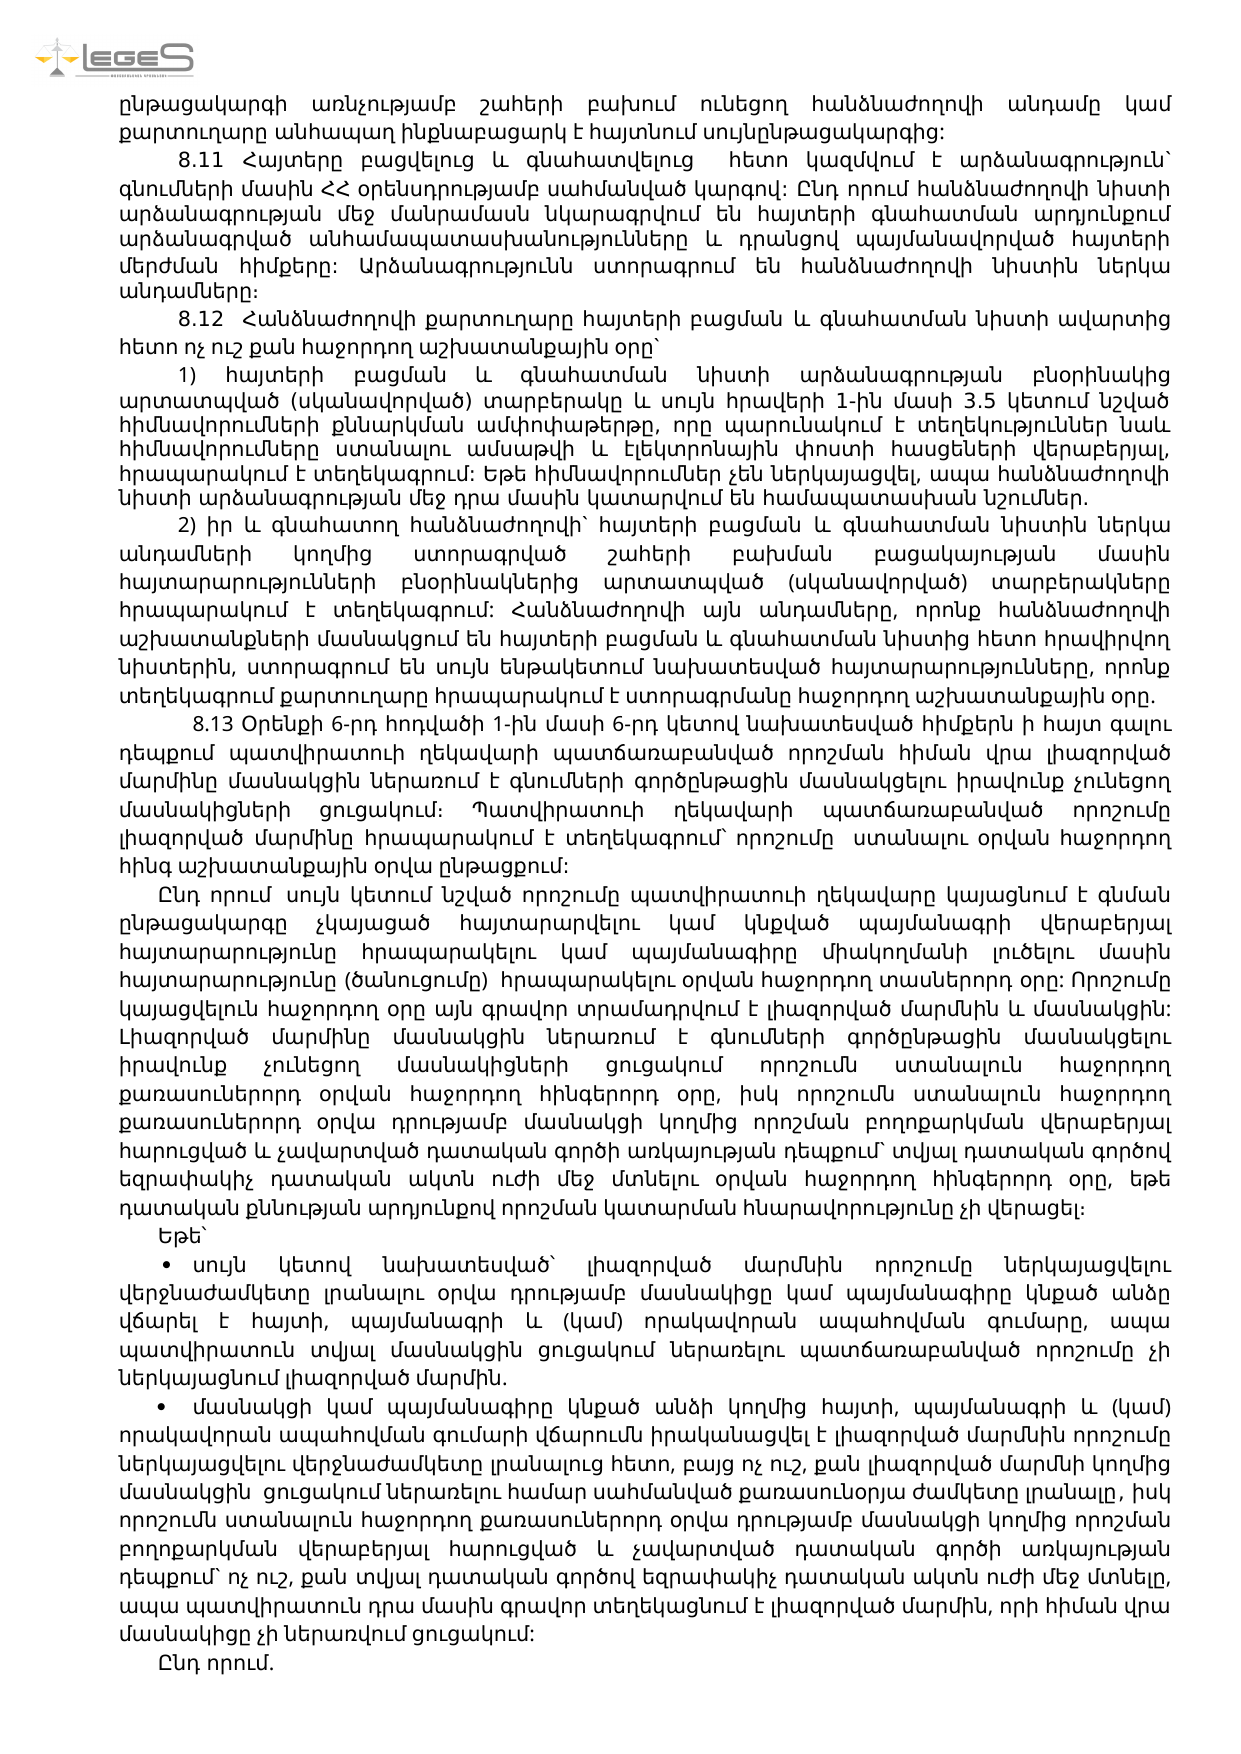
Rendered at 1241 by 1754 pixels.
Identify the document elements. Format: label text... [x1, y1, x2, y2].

text Ընդ որում. [118, 1648, 1171, 1676]
list մասնակցի կամ պայմանագիրը կնքած անձի կողմից հայտի, պայմանագրի և (կամ) որակավորան ապահովման գումարի վճարումն իրականացվել է լիազորված մարմնին որոշումը ներկայացվելու վերջնաժամկետը լրանալուց հետո, բայց ոչ ուշ, քան լիազորված մարմնի կողմից մասնակցին ցուցակում ներառելու համար սահմանված քառասունօրյա ժամկետը լրանալը, իսկ որոշումն ստանալուն հաջորդող քառասուներորդ օրվա դրությամբ մասնակցի կողմից որոշման բողոքարկման վերաբերյալ հարուցված և չավարտված դատական գործի առկայության դեպքում` ոչ ուշ, քան տվյալ դատական գործով եզրափակիչ դատական ակտն ուժի մեջ մտնելը, ապա պատվիրատուն դրա մասին գրավոր տեղեկացնում է լիազորված մարմին, որի հիման վրա մասնակիցը չի ներառվում ցուցակում: [118, 1392, 1171, 1648]
text 1) հայտերի բացման և գնահատման նիստի արձանագրության բնօրինակից արտատպված (սկանավորված) տարբերակը և սույն հրավերի 1-ին մասի 3.5 կետում նշված հիմնավորումների քննարկման ամփոփաթերթը, որը պարունակում է տեղեկություններ նաև հիմնավորումները ստանալու ամսաթվի և էլեկտրոնային փոստի հասցեների վերաբերյալ, հրապարակում է տեղեկագրում: Եթե հիմնավորումներ չեն ներկայացվել, ապա հանձնաժողովի նիստի արձանագրության մեջ դրա մասին կատարվում են համապատասխան նշումներ. [118, 361, 1171, 510]
text 8.11 Հայտերը բացվելուց և գնահատվելուց հետո կազմվում է արձանագրություն` գնումների մասին ՀՀ օրենսդրությամբ սահմանված կարգով: Ընդ որում հանձնաժողովի նիստի արձանագրության մեջ մանրամասն նկարագրվում են հայտերի գնահատման արդյունքում արձանագրված անհամապատասխանությունները և դրանցով պայմանավորված հայտերի մերժման հիմքերը: Արձանագրությունն ստորագրում են հանձնաժողովի նիստին ներկա անդամները։ [118, 146, 1171, 304]
text 8.13 Օրենքի 6-րդ հոդվածի 1-ին մասի 6-րդ կետով նախատեսված հիմքերն ի հայտ գալու դեպքում պատվիրատուի ղեկավարի պատճառաբանված որոշման հիման վրա լիազորված մարմինը մասնակցին ներառում է գնումների գործընթացին մասնակցելու իրավունք չունեցող մասնակիցների ցուցակում։ Պատվիրատուի ղեկավարի պատճառաբանված որոշումը լիազորված մարմինը հրապարակում է տեղեկագրում՝ որոշումը ստանալու օրվան հաջորդող հինգ աշխատանքային օրվա ընթացքում: [118, 709, 1171, 880]
text 2) իր և գնահատող հանձնաժողովի` հայտերի բացման և գնահատման նիստին ներկա անդամների կողմից ստորագրված շահերի բախման բացակայության մասին հայտարարությունների բնօրինակներից արտատպված (սկանավորված) տարբերակները հրապարակում է տեղեկագրում: Հանձնաժողովի այն անդամները, որոնք հանձնաժողովի աշխատանքների մասնակցում են հայտերի բացման և գնահատման նիստից հետո հրավիրվող նիստերին, ստորագրում են սույն ենթակետում նախատեսված հայտարարությունները, որոնք տեղեկագրում քարտուղարը հրապարակում է ստորագրմանը հաջորդող աշխատանքային օրը. [118, 510, 1171, 709]
list սույն կետով նախատեսված՝ լիազորված մարմնին որոշումը ներկայացվելու վերջնաժամկետը լրանալու օրվա դրությամբ մասնակիցը կամ պայմանագիրը կնքած անձը վճարել է հայտի, պայմանագրի և (կամ) որակավորան ապահովման գումարը, ապա պատվիրատուն տվյալ մասնակցին ցուցակում ներառելու պատճառաբանված որոշումը չի ներկայացնում լիազորված մարմին. [118, 1250, 1171, 1392]
text Եթե՝ [118, 1221, 1171, 1250]
picture [31, 34, 200, 87]
text 8.12 Հանձնաժողովի քարտուղարը հայտերի բացման և գնահատման նիստի ավարտից հետո ոչ ուշ քան հաջորդող աշխատանքային օրը` [118, 304, 1171, 361]
text Ընդ որում սույն կետում նշված որոշումը պատվիրատուի ղեկավարը կայացնում է գնման ընթացակարգը չկայացած հայտարարվելու կամ կնքված պայմանագրի վերաբերյալ հայտարարությունը հրապարակելու կամ պայմանագիրը միակողմանի լուծելու մասին հայտարարությունը (ծանուցումը) հրապարակելու օրվան հաջորդող տասներորդ օրը: Որոշումը կայացվելուն հաջորդող օրը այն գրավոր տրամադրվում է լիազորված մարմնին և մասնակցին: Լիազորված մարմինը մասնակցին ներառում է գնումների գործընթացին մասնակցելու իրավունք չունեցող մասնակիցների ցուցակում որոշումն ստանալուն հաջորդող քառասուներորդ օրվան հաջորդող հինգերորդ օրը, իսկ որոշումն ստանալուն հաջորդող քառասուներորդ օրվա դրությամբ մասնակցի կողմից որոշման բողոքարկման վերաբերյալ հարուցված և չավարտված դատական գործի առկայության դեպքում` տվյալ դատական գործով եզրափակիչ դատական ակտն ուժի մեջ մտնելու օրվան հաջորդող հինգերորդ օրը, եթե դատական քննության արդյունքով որոշման կատարման հնարավորությունը չի վերացել։ [118, 880, 1171, 1221]
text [118, 89, 1171, 146]
